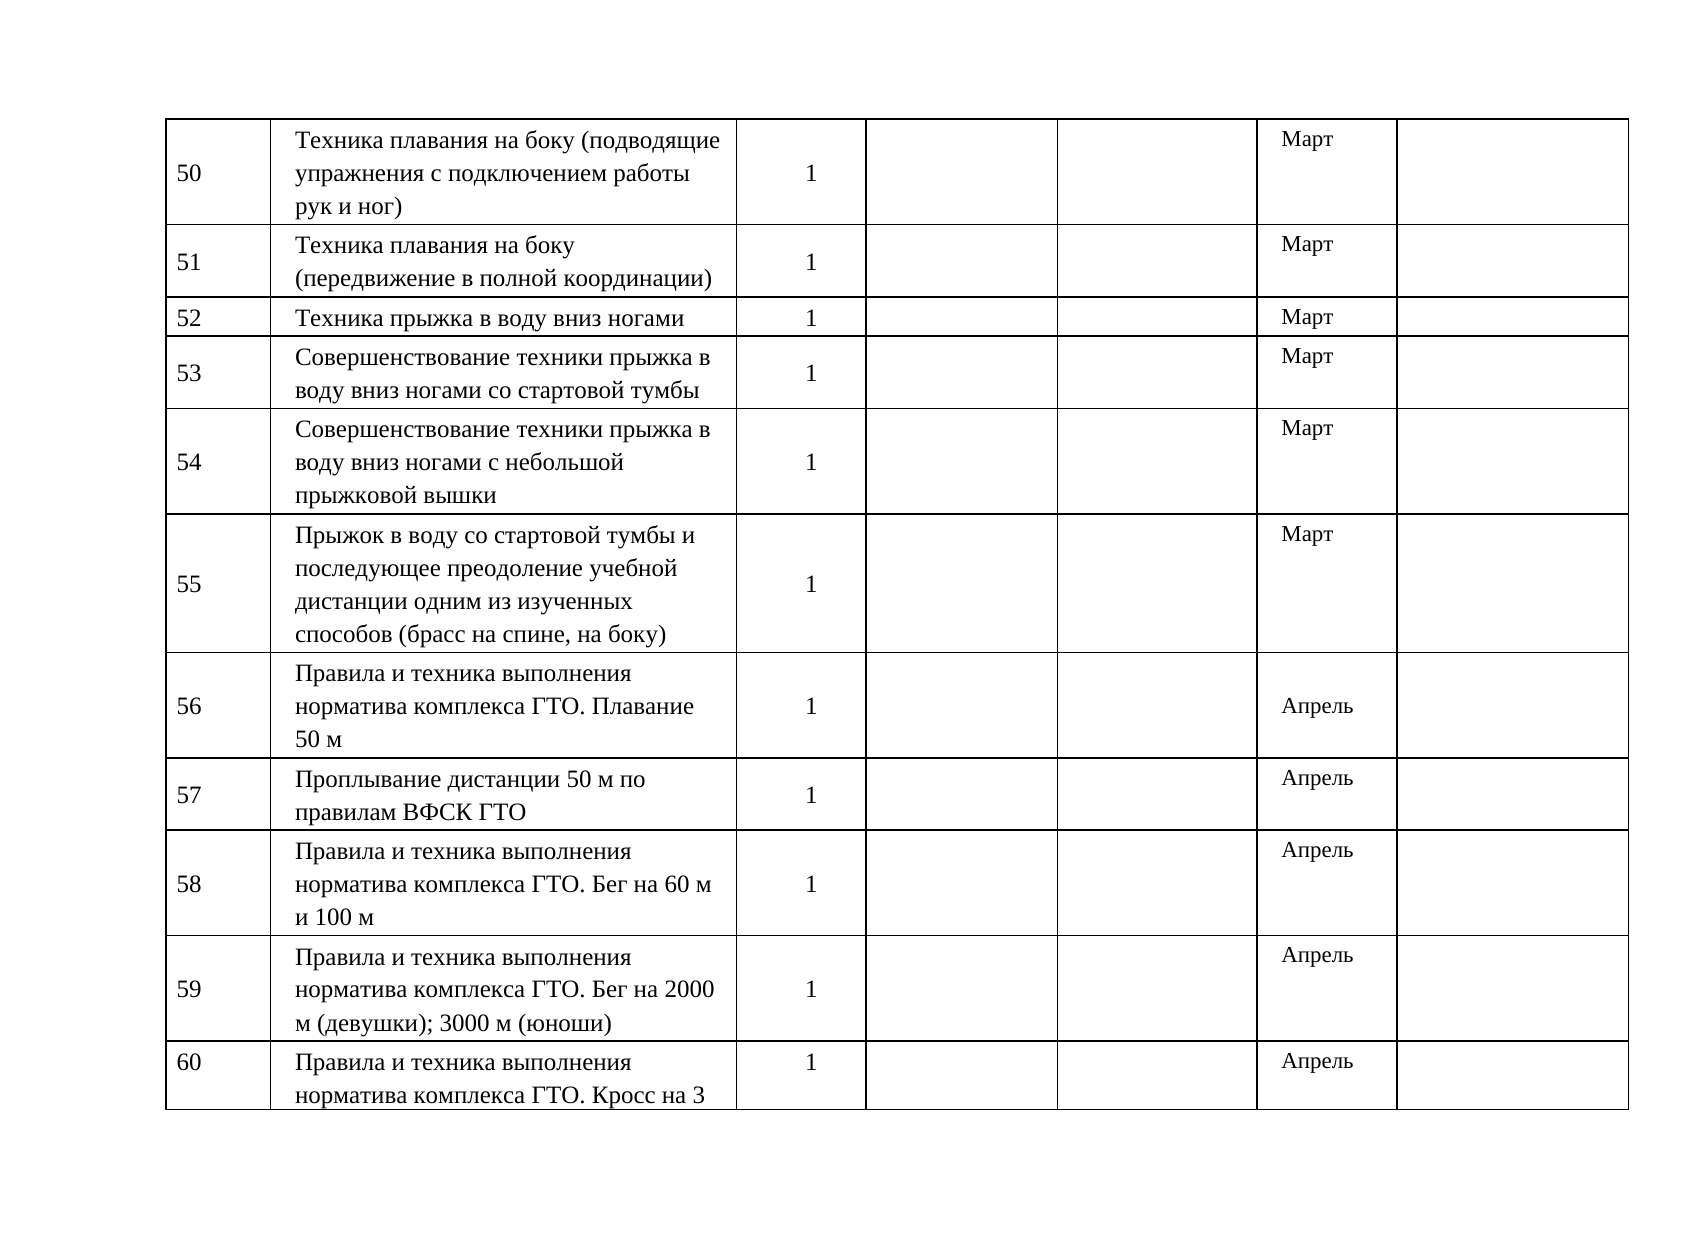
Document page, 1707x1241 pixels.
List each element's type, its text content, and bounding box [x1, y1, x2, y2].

table_cell [867, 759, 1057, 829]
table_cell [1398, 831, 1628, 935]
table_cell 1 [737, 831, 865, 935]
table_cell [1398, 653, 1628, 757]
table_cell [1058, 515, 1256, 652]
table_cell 1 [737, 409, 865, 513]
table_cell Совершенствование техники прыжка в воду вниз ногами со стартовой тумбы [271, 337, 736, 408]
table_cell 56 [167, 653, 270, 757]
table_cell [1398, 225, 1628, 296]
table_cell [867, 653, 1057, 757]
table_cell Техника прыжка в воду вниз ногами [271, 298, 736, 335]
table_cell [1058, 936, 1256, 1040]
table_cell Апрель [1258, 831, 1396, 935]
table_cell 1 [737, 120, 865, 223]
table_cell Техника плавания на боку (передвижение в полной координации) [271, 225, 736, 296]
table_cell Март [1258, 298, 1396, 335]
table_cell [1398, 120, 1628, 223]
table_cell [867, 936, 1057, 1040]
table_cell 1 [737, 759, 865, 829]
table_cell Апрель [1258, 759, 1396, 829]
table_cell Апрель [1258, 936, 1396, 1040]
table_cell Правила и техника выполнения норматива комплекса ГТО. Бег на 60 м и 100 м [271, 831, 736, 935]
table_cell [1058, 759, 1256, 829]
table_cell [867, 298, 1057, 335]
table_cell 59 [167, 936, 270, 1040]
table_cell 52 [167, 298, 270, 335]
table_cell 1 [737, 1042, 865, 1109]
table_cell 57 [167, 759, 270, 829]
table_cell 1 [737, 936, 865, 1040]
table_cell Апрель [1258, 1042, 1396, 1109]
table_cell [1398, 337, 1628, 408]
table_cell Март [1258, 409, 1396, 513]
table_cell [1058, 298, 1256, 335]
table_cell [1058, 337, 1256, 408]
table_cell [867, 1042, 1057, 1109]
table_cell Март [1258, 337, 1396, 408]
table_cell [271, 1042, 736, 1109]
table_cell 51 [167, 225, 270, 296]
table_cell [1398, 409, 1628, 513]
table_cell Прыжок в воду со стартовой тумбы и последующее преодоление учебной дистанции одним из изученных способов (брасс на спине, на боку) [271, 515, 736, 652]
table_cell 1 [737, 298, 865, 335]
table_cell 60 [167, 1042, 270, 1109]
table_cell 1 [737, 653, 865, 757]
table_cell [867, 225, 1057, 296]
table_cell Совершенствование техники прыжка в воду вниз ногами с небольшой прыжковой вышки [271, 409, 736, 513]
table_cell Правила и техника выполнения норматива комплекса ГТО. Плавание 50 м [271, 653, 736, 757]
table_cell [1398, 515, 1628, 652]
table_cell 58 [167, 831, 270, 935]
table_cell [1398, 936, 1628, 1040]
table_cell [867, 515, 1057, 652]
table_cell Правила и техника выполнения норматива комплекса ГТО. Бег на 2000 м (девушки); 3000 м (юноши) [271, 936, 736, 1040]
table_cell 54 [167, 409, 270, 513]
table_cell 1 [737, 337, 865, 408]
table_cell Техника плавания на боку (подводящие упражнения с подключением работы рук и ног) [271, 120, 736, 223]
table_cell Апрель [1258, 653, 1396, 757]
table_cell Проплывание дистанции 50 м по правилам ВФСК ГТО [271, 759, 736, 829]
table_cell [867, 120, 1057, 223]
table_cell Март [1258, 225, 1396, 296]
table_cell Март [1258, 120, 1396, 223]
table_cell [1398, 759, 1628, 829]
table_cell 50 [167, 120, 270, 223]
table_cell [1058, 1042, 1256, 1109]
table_cell [867, 831, 1057, 935]
table_cell [1058, 653, 1256, 757]
table_cell [867, 409, 1057, 513]
table_cell [1398, 298, 1628, 335]
table_cell [1058, 120, 1256, 223]
table_cell Март [1258, 515, 1396, 652]
table_cell 1 [737, 225, 865, 296]
table_cell [1398, 1042, 1628, 1109]
table_cell [1058, 225, 1256, 296]
table_cell [1058, 831, 1256, 935]
table_cell 55 [167, 515, 270, 652]
table_cell [1058, 409, 1256, 513]
table_cell [867, 337, 1057, 408]
table_cell 53 [167, 337, 270, 408]
table_cell 1 [737, 515, 865, 652]
